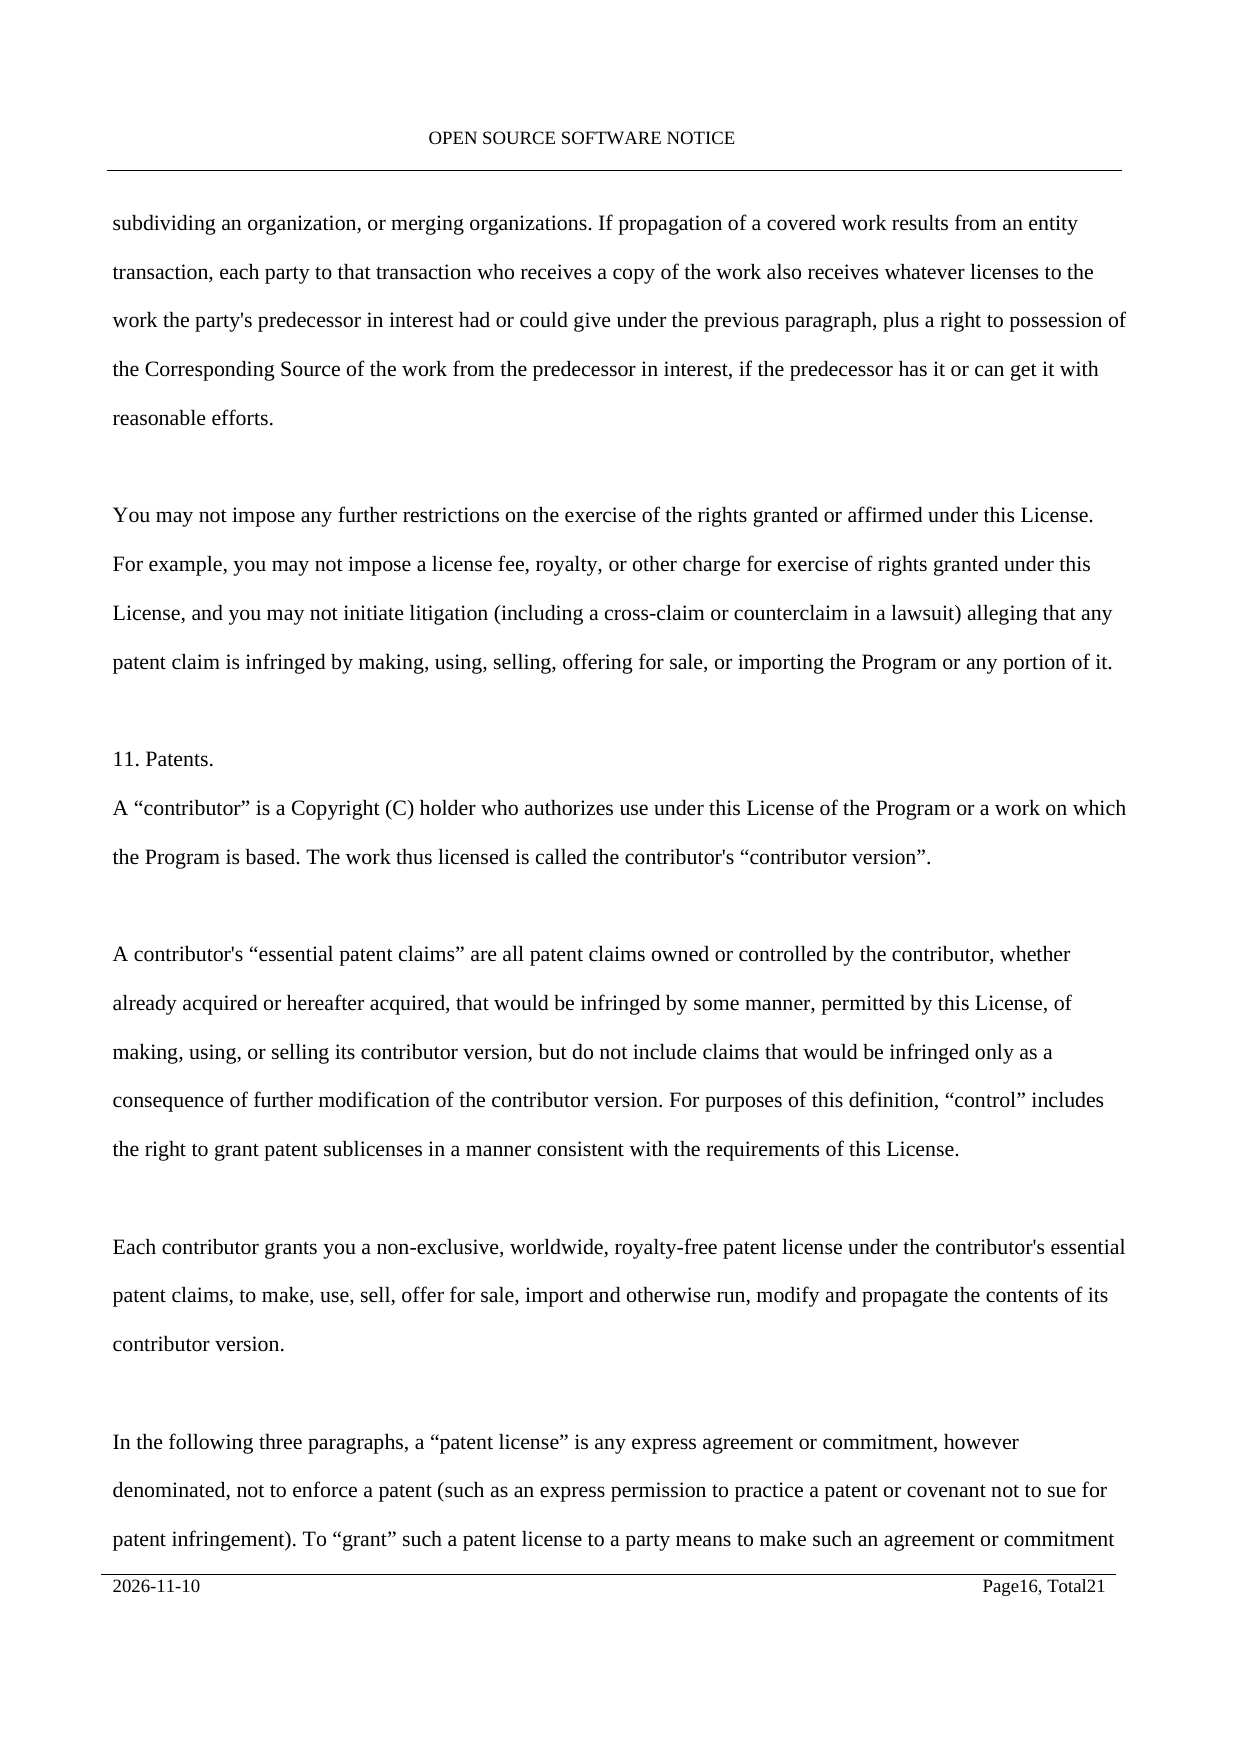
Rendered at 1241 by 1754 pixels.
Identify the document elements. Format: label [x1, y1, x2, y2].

text [112, 206, 1128, 1555]
